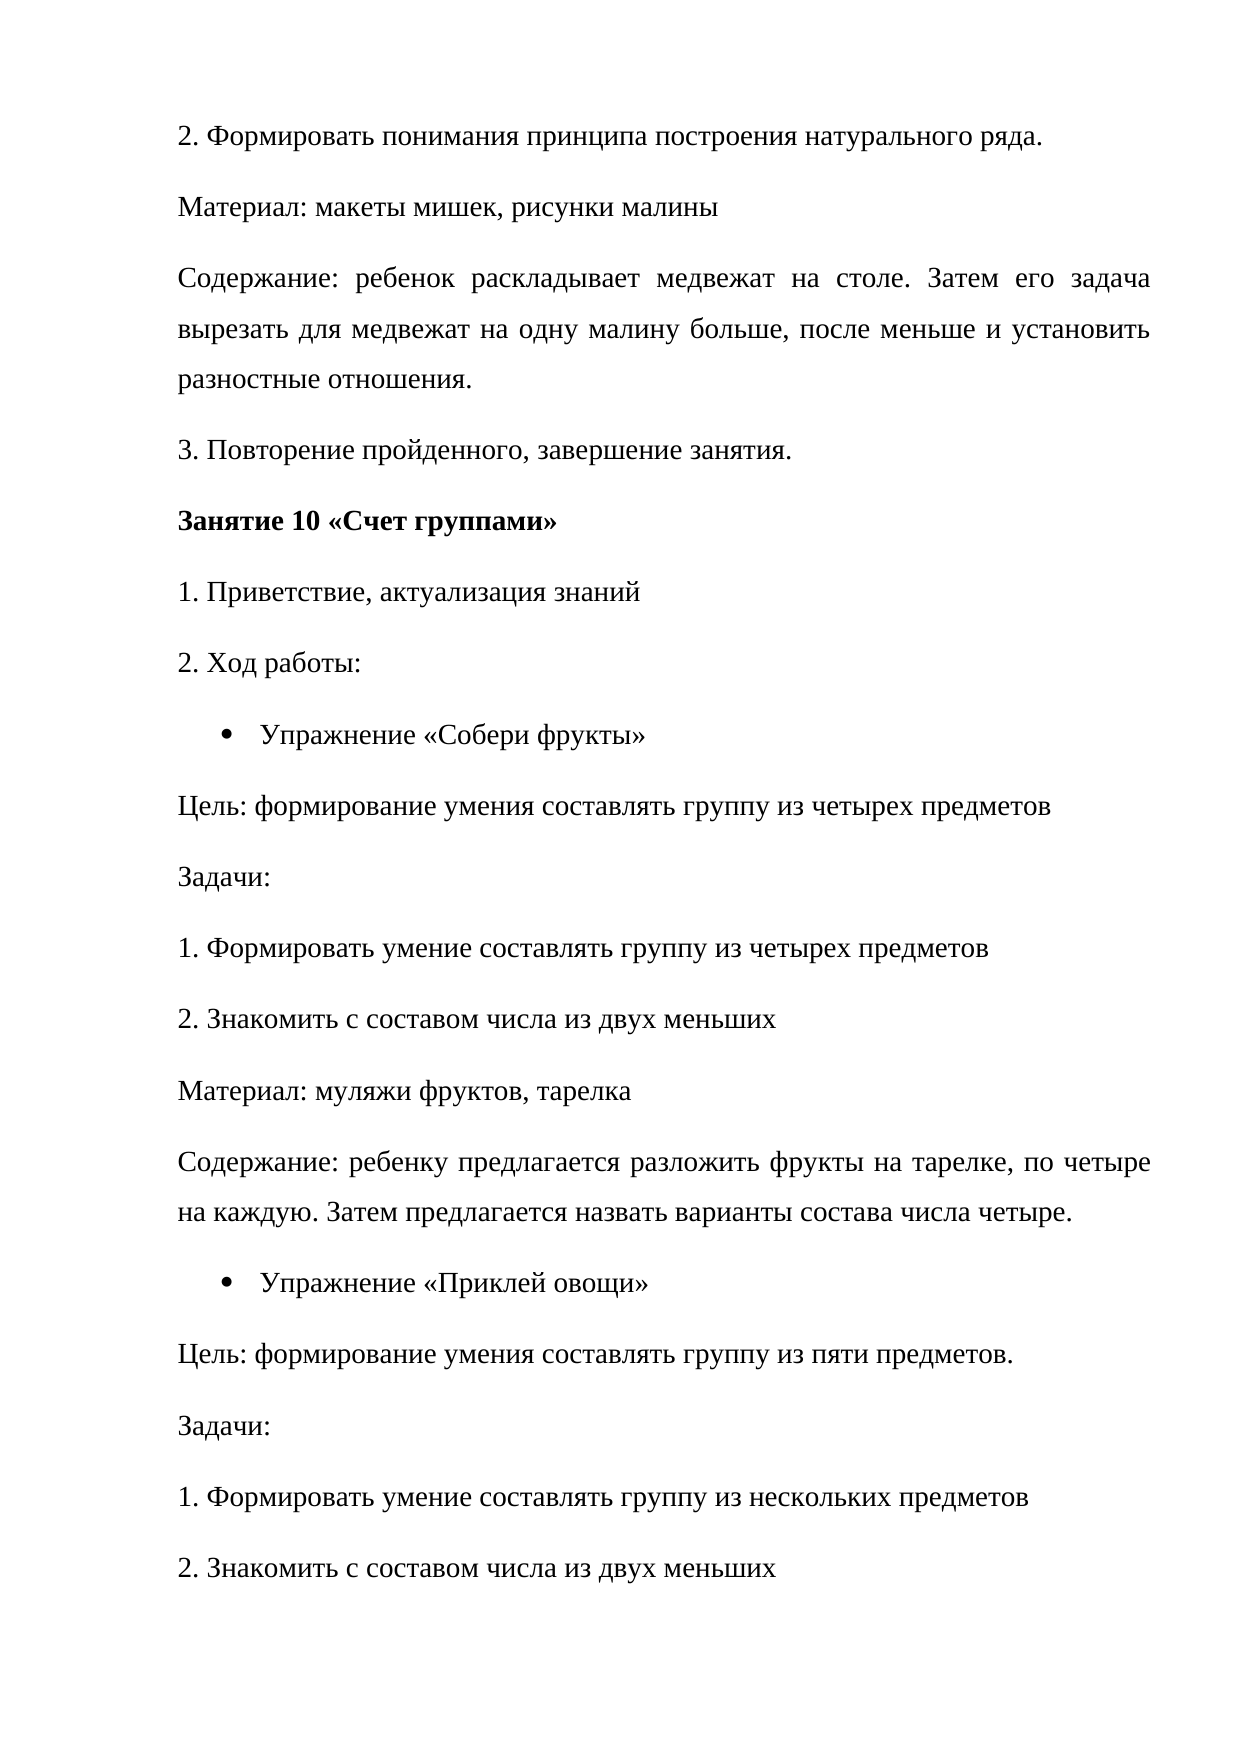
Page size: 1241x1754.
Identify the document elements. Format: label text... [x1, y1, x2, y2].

text 2. Формировать понимания принципа построения натурального ряда. [177, 118, 1152, 152]
text 1. Формировать умение составлять группу из четырех предметов [177, 930, 1152, 964]
text Задачи: [177, 1408, 1152, 1441]
text 2. Знакомить с составом числа из двух меньших [177, 1001, 1152, 1035]
text 3. Повторение пройденного, завершение занятия. [177, 432, 1152, 466]
text 1. Приветствие, актуализация знаний [177, 574, 1152, 608]
text Цель: формирование умения составлять группу из четырех предметов [177, 788, 1152, 822]
text 2. Ход работы: [177, 646, 1152, 679]
text Содержание: ребенок раскладывает медвежат на столе. Затем его задача вырезать для медвежат на одну малину больше, после меньше и установить разностные отношения. [177, 260, 1152, 394]
text Цель: формирование умения составлять группу из пяти предметов. [177, 1336, 1152, 1370]
text Материал: муляжи фруктов, тарелка [177, 1073, 1152, 1106]
text Занятие 10 «Счет группами» [177, 503, 1152, 537]
text Материал: макеты мишек, рисунки малины [177, 189, 1152, 223]
list Упражнение «Приклей овощи» [222, 1265, 1152, 1299]
text 2. Знакомить с составом числа из двух меньших [177, 1550, 1152, 1583]
text Задачи: [177, 859, 1152, 893]
list Упражнение «Собери фрукты» [222, 717, 1152, 750]
text Содержание: ребенку предлагается разложить фрукты на тарелке, по четыре на каждую. Затем предлагается назвать варианты состава числа четыре. [177, 1144, 1152, 1228]
text 1. Формировать умение составлять группу из нескольких предметов [177, 1479, 1152, 1512]
